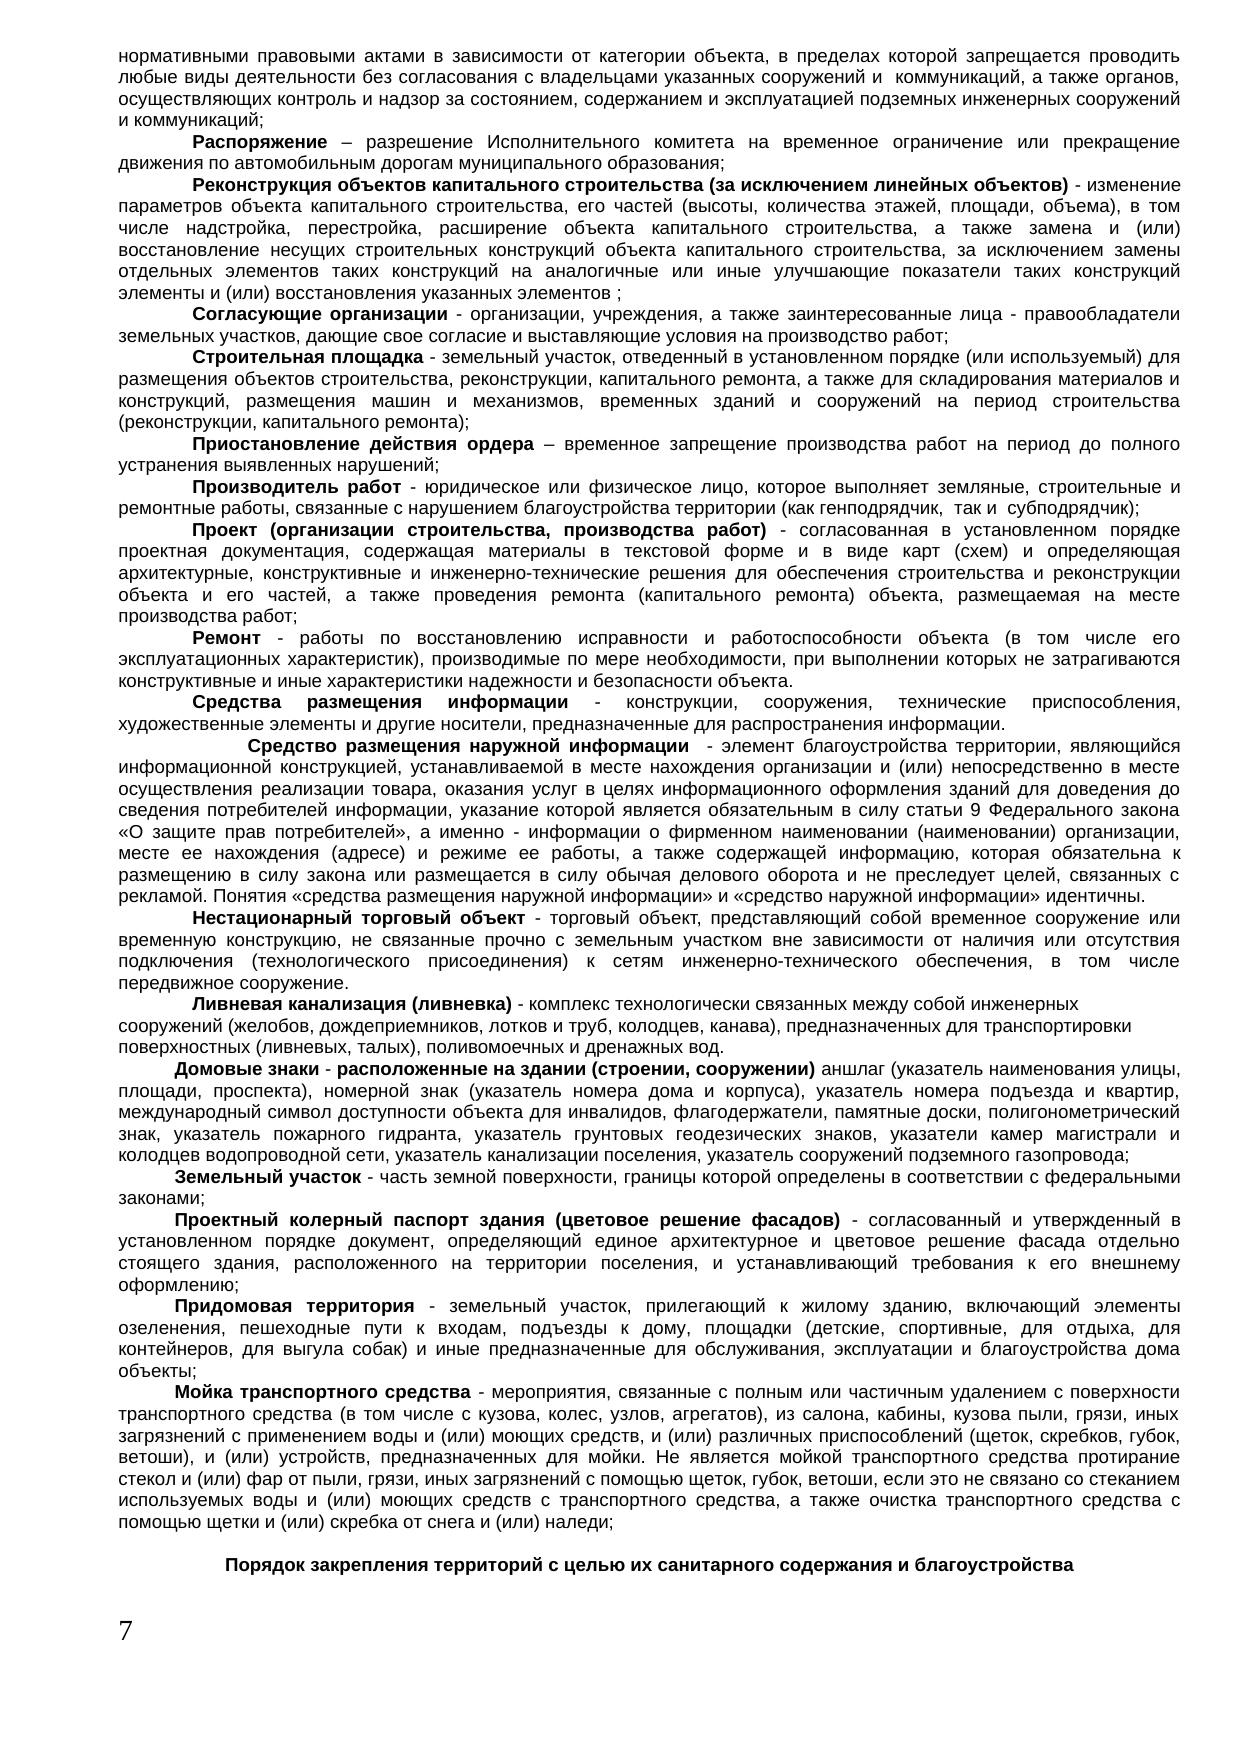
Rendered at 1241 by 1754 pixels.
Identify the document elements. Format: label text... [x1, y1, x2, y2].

text Домовые знаки - расположенные на здании (строении, сооружении) аншлаг (указатель наименования улицы, площади, проспекта), номерной знак (указатель номера дома и корпуса), указатель номера подъезда и квартир, международный символ доступности объекта для инвалидов, флагодержатели, памятные доски, полигонометрический знак, указатель пожарного гидранта, указатель грунтовых геодезических знаков, указатели камер магистрали и колодцев водопроводной сети, указатель канализации поселения, указатель сооружений подземного газопровода; [118, 1058, 1181, 1166]
text Проектный колерный паспорт здания (цветовое решение фасадов) - согласованный и утвержденный в установленном порядке документ, определяющий единое архитектурное и цветовое решение фасада отдельно стоящего здания, расположенного на территории поселения, и устанавливающий требования к его внешнему оформлению; [118, 1209, 1181, 1295]
text Строительная площадка - земельный участок, отведенный в установленном порядке (или используемый) для размещения объектов строительства, реконструкции, капитального ремонта, а также для складирования материалов и конструкций, размещения машин и механизмов, временных зданий и сооружений на период строительства (реконструкции, капитального ремонта); [118, 346, 1181, 432]
text Нестационарный торговый объект - торговый объект, представляющий собой временное сооружение или временную конструкцию, не связанные прочно с земельным участком вне зависимости от наличия или отсутствия подключения (технологического присоединения) к сетям инженерно-технического обеспечения, в том числе передвижное сооружение. [118, 907, 1181, 993]
text Средство размещения наружной информации - элемент благоустройства территории, являющийся информационной конструкцией, устанавливаемой в месте нахождения организации и (или) непосредственно в месте осуществления реализации товара, оказания услуг в целях информационного оформления зданий для доведения до сведения потребителей информации, указание которой является обязательным в силу статьи 9 Федерального закона «О защите прав потребителей», а именно - информации о фирменном наименовании (наименовании) организации, месте ее нахождения (адресе) и режиме ее работы, а также содержащей информацию, которая обязательна к размещению в силу закона или размещается в силу обычая делового оборота и не преследует целей, связанных с рекламой. Понятия «средства размещения наружной информации» и «средство наружной информации» идентичны. [118, 734, 1181, 907]
text Согласующие организации - организации, учреждения, а также заинтересованные лица - правообладатели земельных участков, дающие свое согласие и выставляющие условия на производство работ; [118, 303, 1181, 346]
text Приостановление действия ордера – временное запрещение производства работ на период до полного устранения выявленных нарушений; [118, 432, 1181, 476]
text Производитель работ - юридическое или физическое лицо, которое выполняет земляные, строительные и ремонтные работы, связанные с нарушением благоустройства территории (как генподрядчик, так и субподрядчик); [118, 476, 1181, 519]
text Земельный участок - часть земной поверхности, границы которой определены в соответствии с федеральными законами; [118, 1166, 1181, 1209]
text Проект (организации строительства, производства работ) - согласованная в установленном порядке проектная документация, содержащая материалы в текстовой форме и в виде карт (схем) и определяющая архитектурные, конструктивные и инженерно-технические решения для обеспечения строительства и реконструкции объекта и его частей, а также проведения ремонта (капитального ремонта) объекта, размещаемая на месте производства работ; [118, 519, 1181, 627]
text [118, 44, 1181, 131]
text Средства размещения информации - конструкции, сооружения, технические приспособления, художественные элементы и другие носители, предназначенные для распространения информации. [118, 691, 1181, 734]
text Придомовая территория - земельный участок, прилегающий к жилому зданию, включающий элементы озеленения, пешеходные пути к входам, подъезды к дому, площадки (детские, спортивные, для отдыха, для контейнеров, для выгула собак) и иные предназначенные для обслуживания, эксплуатации и благоустройства дома объекты; [118, 1295, 1181, 1381]
text Ливневая канализация (ливневка) - комплекс технологически связанных между собой инженерных сооружений (желобов, дождеприемников, лотков и труб, колодцев, канава), предназначенных для транспортировки поверхностных (ливневых, талых), поливомоечных и дренажных вод. [118, 993, 1181, 1058]
text Реконструкция объектов капитального строительства (за исключением линейных объектов) - изменение параметров объекта капитального строительства, его частей (высоты, количества этажей, площади, объема), в том числе надстройка, перестройка, расширение объекта капитального строительства, а также замена и (или) восстановление несущих строительных конструкций объекта капитального строительства, за исключением замены отдельных элементов таких конструкций на аналогичные или иные улучшающие показатели таких конструкций элементы и (или) восстановления указанных элементов ; [118, 174, 1181, 303]
text Ремонт - работы по восстановлению исправности и работоспособности объекта (в том числе его эксплуатационных характеристик), производимые по мере необходимости, при выполнении которых не затрагиваются конструктивные и иные характеристики надежности и безопасности объекта. [118, 627, 1181, 691]
text Распоряжение – разрешение Исполнительного комитета на временное ограничение или прекращение движения по автомобильным дорогам муниципального образования; [118, 131, 1181, 174]
text Мойка транспортного средства - мероприятия, связанные с полным или частичным удалением с поверхности транспортного средства (в том числе с кузова, колес, узлов, агрегатов), из салона, кабины, кузова пыли, грязи, иных загрязнений с применением воды и (или) моющих средств, и (или) различных приспособлений (щеток, скребков, губок, ветоши), и (или) устройств, предназначенных для мойки. Не является мойкой транспортного средства протирание стекол и (или) фар от пыли, грязи, иных загрязнений с помощью щеток, губок, ветоши, если это не связано со стеканием используемых воды и (или) моющих средств с транспортного средства, а также очистка транспортного средства с помощью щетки и (или) скребка от снега и (или) наледи; [118, 1381, 1181, 1532]
subtitle Порядок закрепления территорий с целью их санитарного содержания и благоустройства [118, 1554, 1181, 1575]
